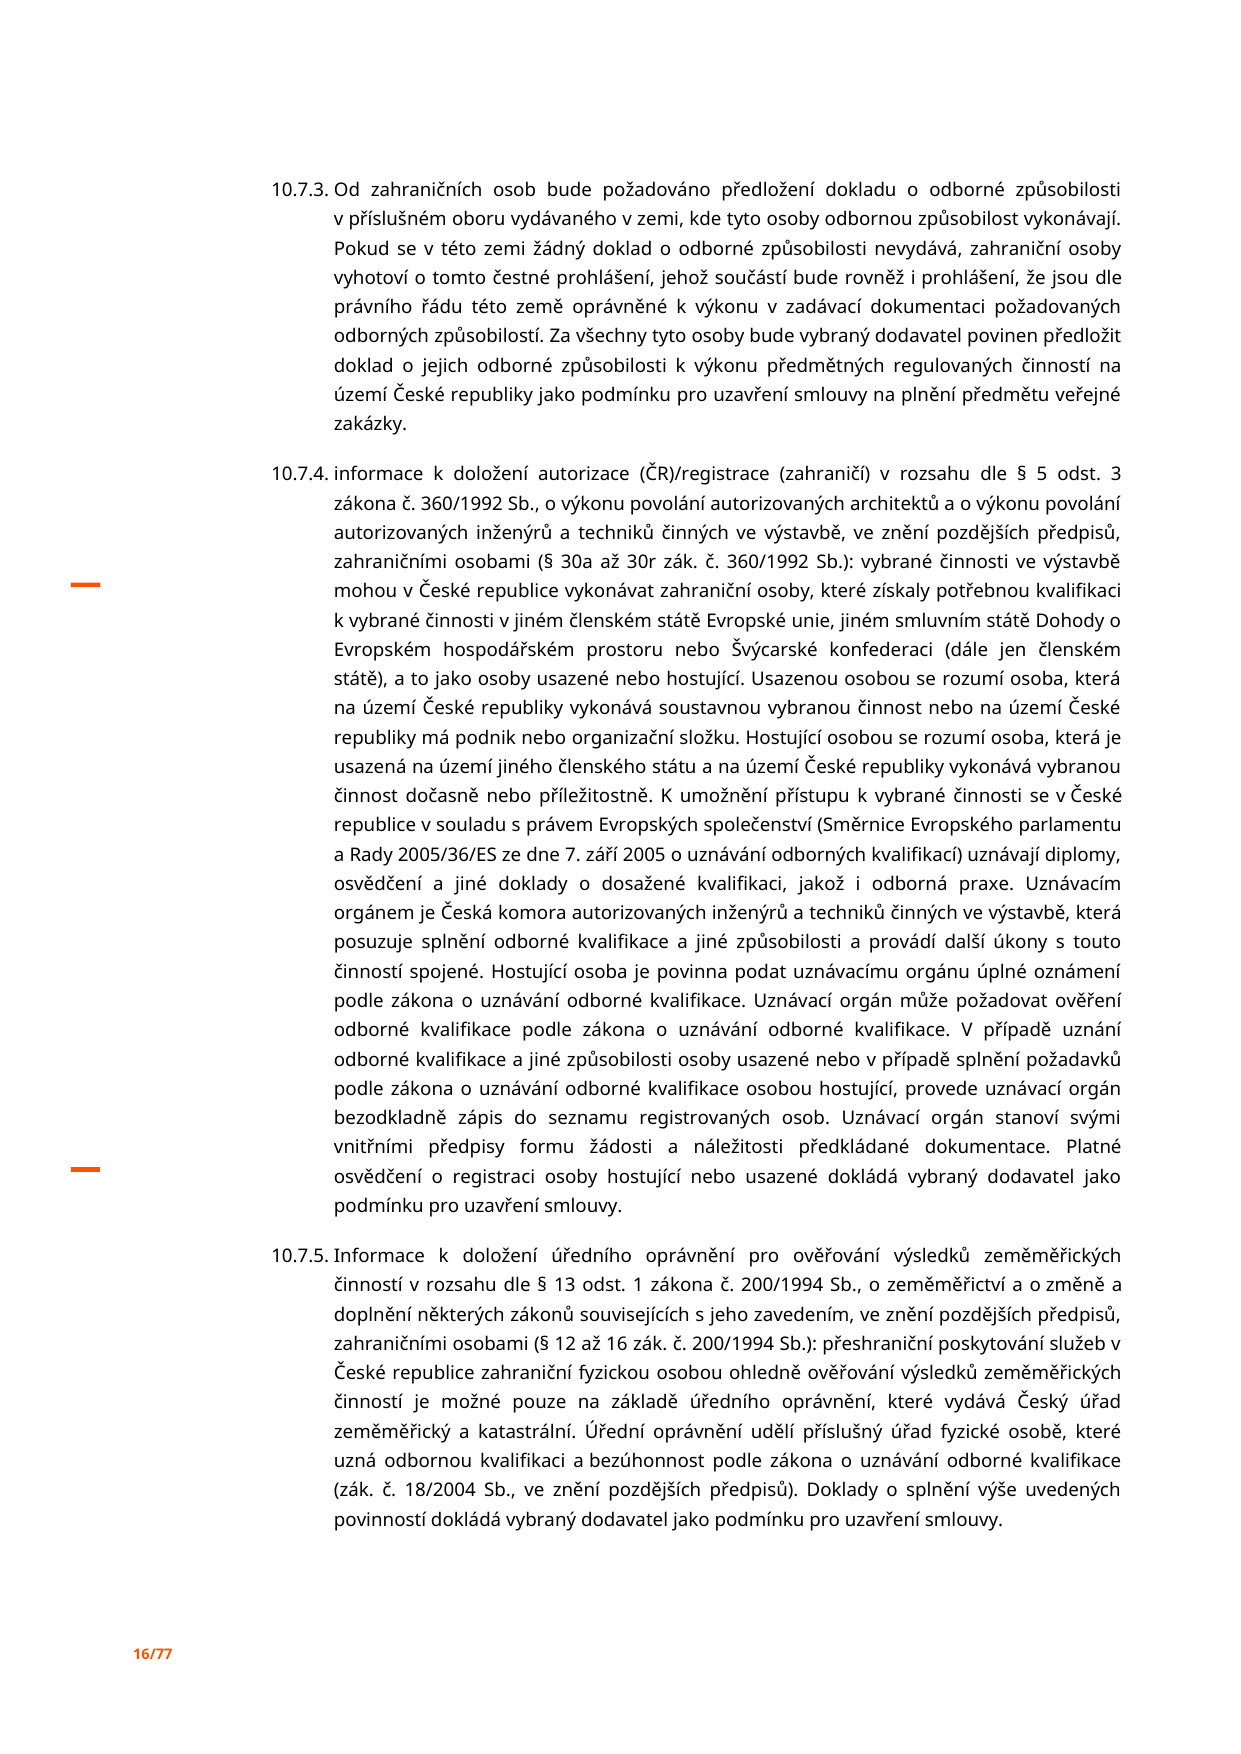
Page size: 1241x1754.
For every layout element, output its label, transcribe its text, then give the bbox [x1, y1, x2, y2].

text Informace k doložení úředního oprávnění pro ověřování výsledků zeměměřických činností v rozsahu dle § 13 odst. 1 zákona č. 200/1994 Sb., o zeměměřictví a o změně a doplnění některých zákonů souvisejících s jeho zavedením, ve znění pozdějších předpisů, zahraničními osobami (§ 12 až 16 zák. č. 200/1994 Sb.): přeshraniční poskytování služeb v České republice zahraniční fyzickou osobou ohledně ověřování výsledků zeměměřických činností je možné pouze na základě úředního oprávnění, které vydává Český úřad zeměměřický a katastrální. Úřední oprávnění udělí příslušný úřad fyzické osobě, které uzná odbornou kvalifikaci a bezúhonnost podle zákona o uznávání odborné kvalifikace (zák. č. 18/2004 Sb., ve znění pozdějších předpisů). Doklady o splnění výše uvedených povinností dokládá vybraný dodavatel jako podmínku pro uzavření smlouvy. [334, 1242, 1122, 1531]
text informace k doložení autorizace (ČR)/registrace (zahraničí) v rozsahu dle § 5 odst. 3 zákona č. 360/1992 Sb., o výkonu povolání autorizovaných architektů a o výkonu povolání autorizovaných inženýrů a techniků činných ve výstavbě, ve znění pozdějších předpisů, zahraničními osobami (§ 30a až 30r zák. č. 360/1992 Sb.): vybrané činnosti ve výstavbě mohou v České republice vykonávat zahraniční osoby, které získaly potřebnou kvalifikaci k vybrané činnosti v jiném členském státě Evropské unie, jiném smluvním státě Dohody o Evropském hospodářském prostoru nebo Švýcarské konfederaci (dále jen členském státě), a to jako osoby usazené nebo hostující. Usazenou osobou se rozumí osoba, která na území České republiky vykonává soustavnou vybranou činnost nebo na území České republiky má podnik nebo organizační složku. Hostující osobou se rozumí osoba, která je usazená na území jiného členského státu a na území České republiky vykonává vybranou činnost dočasně nebo příležitostně. K umožnění přístupu k vybrané činnosti se v České republice v souladu s právem Evropských společenství (Směrnice Evropského parlamentu a Rady 2005/36/ES ze dne 7. září 2005 o uznávání odborných kvalifikací) uznávají diplomy, osvědčení a jiné doklady o dosažené kvalifikaci, jakož i odborná praxe. Uznávacím orgánem je Česká komora autorizovaných inženýrů a techniků činných ve výstavbě, která posuzuje splnění odborné kvalifikace a jiné způsobilosti a provádí další úkony s touto činností spojené. Hostující osoba je povinna podat uznávacímu orgánu úplné oznámení podle zákona o uznávání odborné kvalifikace. Uznávací orgán může požadovat ověření odborné kvalifikace podle zákona o uznávání odborné kvalifikace. V případě uznání odborné kvalifikace a jiné způsobilosti osoby usazené nebo v případě splnění požadavků podle zákona o uznávání odborné kvalifikace osobou hostující, provede uznávací orgán bezodkladně zápis do seznamu registrovaných osob. Uznávací orgán stanoví svými vnitřními předpisy formu žádosti a náležitosti předkládané dokumentace. Platné osvědčení o registraci osoby hostující nebo usazené dokládá vybraný dodavatel jako podmínku pro uzavření smlouvy. [334, 461, 1122, 1218]
text Od zahraničních osob bude požadováno předložení dokladu o odborné způsobilosti v příslušném oboru vydávaného v zemi, kde tyto osoby odbornou způsobilost vykonávají. Pokud se v této zemi žádný doklad o odborné způsobilosti nevydává, zahraniční osoby vyhotoví o tomto čestné prohlášení, jehož součástí bude rovněž i prohlášení, že jsou dle právního řádu této země oprávněné k výkonu v zadávací dokumentaci požadovaných odborných způsobilostí. Za všechny tyto osoby bude vybraný dodavatel povinen předložit doklad o jejich odborné způsobilosti k výkonu předmětných regulovaných činností na území České republiky jako podmínku pro uzavření smlouvy na plnění předmětu veřejné zakázky. [334, 176, 1122, 436]
